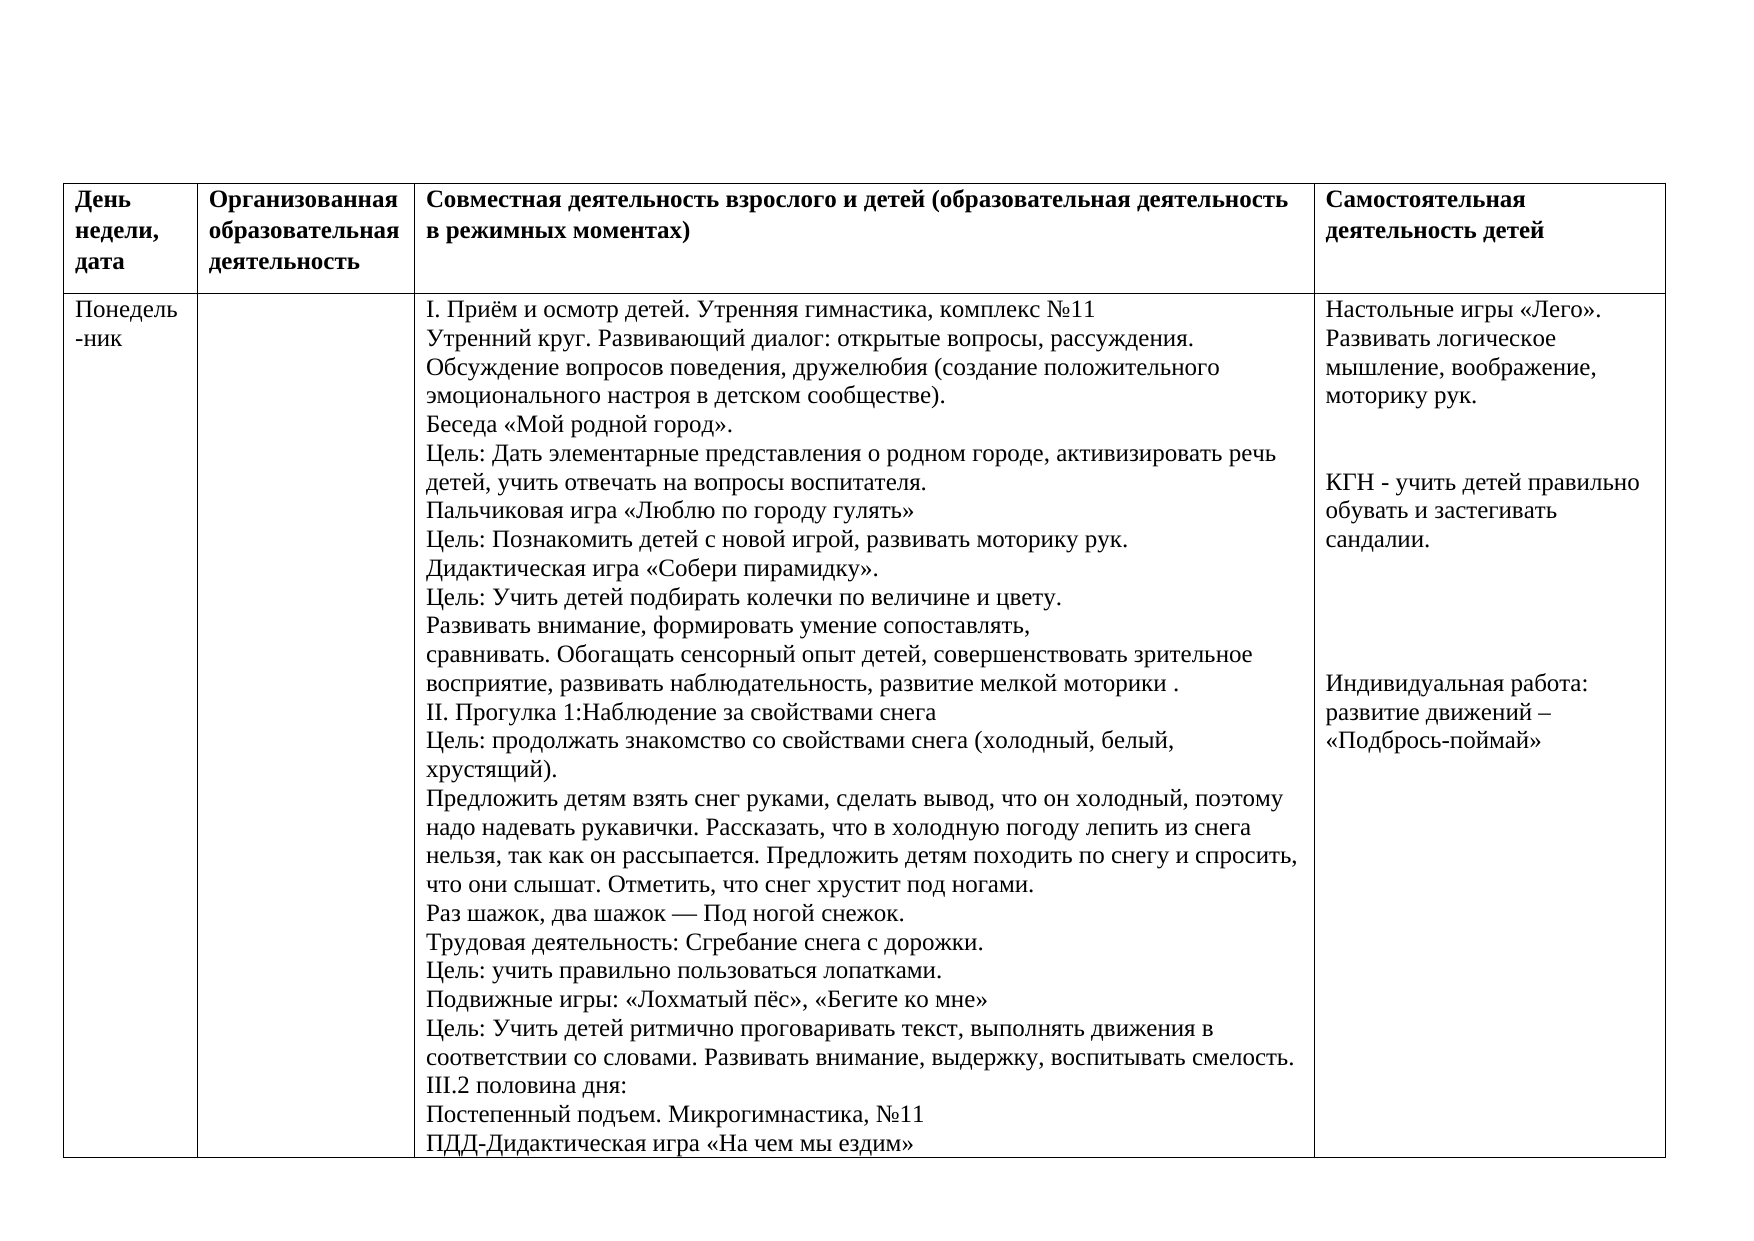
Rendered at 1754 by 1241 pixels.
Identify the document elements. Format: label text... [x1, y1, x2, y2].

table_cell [1315, 294, 1665, 1157]
table_header День недели, дата [64, 184, 197, 293]
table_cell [415, 294, 1314, 1157]
table_header Самостоятельная деятельность детей [1315, 184, 1665, 293]
table_cell [198, 294, 414, 1157]
table_cell Понедель-ник [64, 294, 197, 1157]
table_header Организованная образовательная деятельность [198, 184, 414, 293]
table_header Совместная деятельность взрослого и детей (образовательная деятельность в режимных моментах) [415, 184, 1314, 293]
